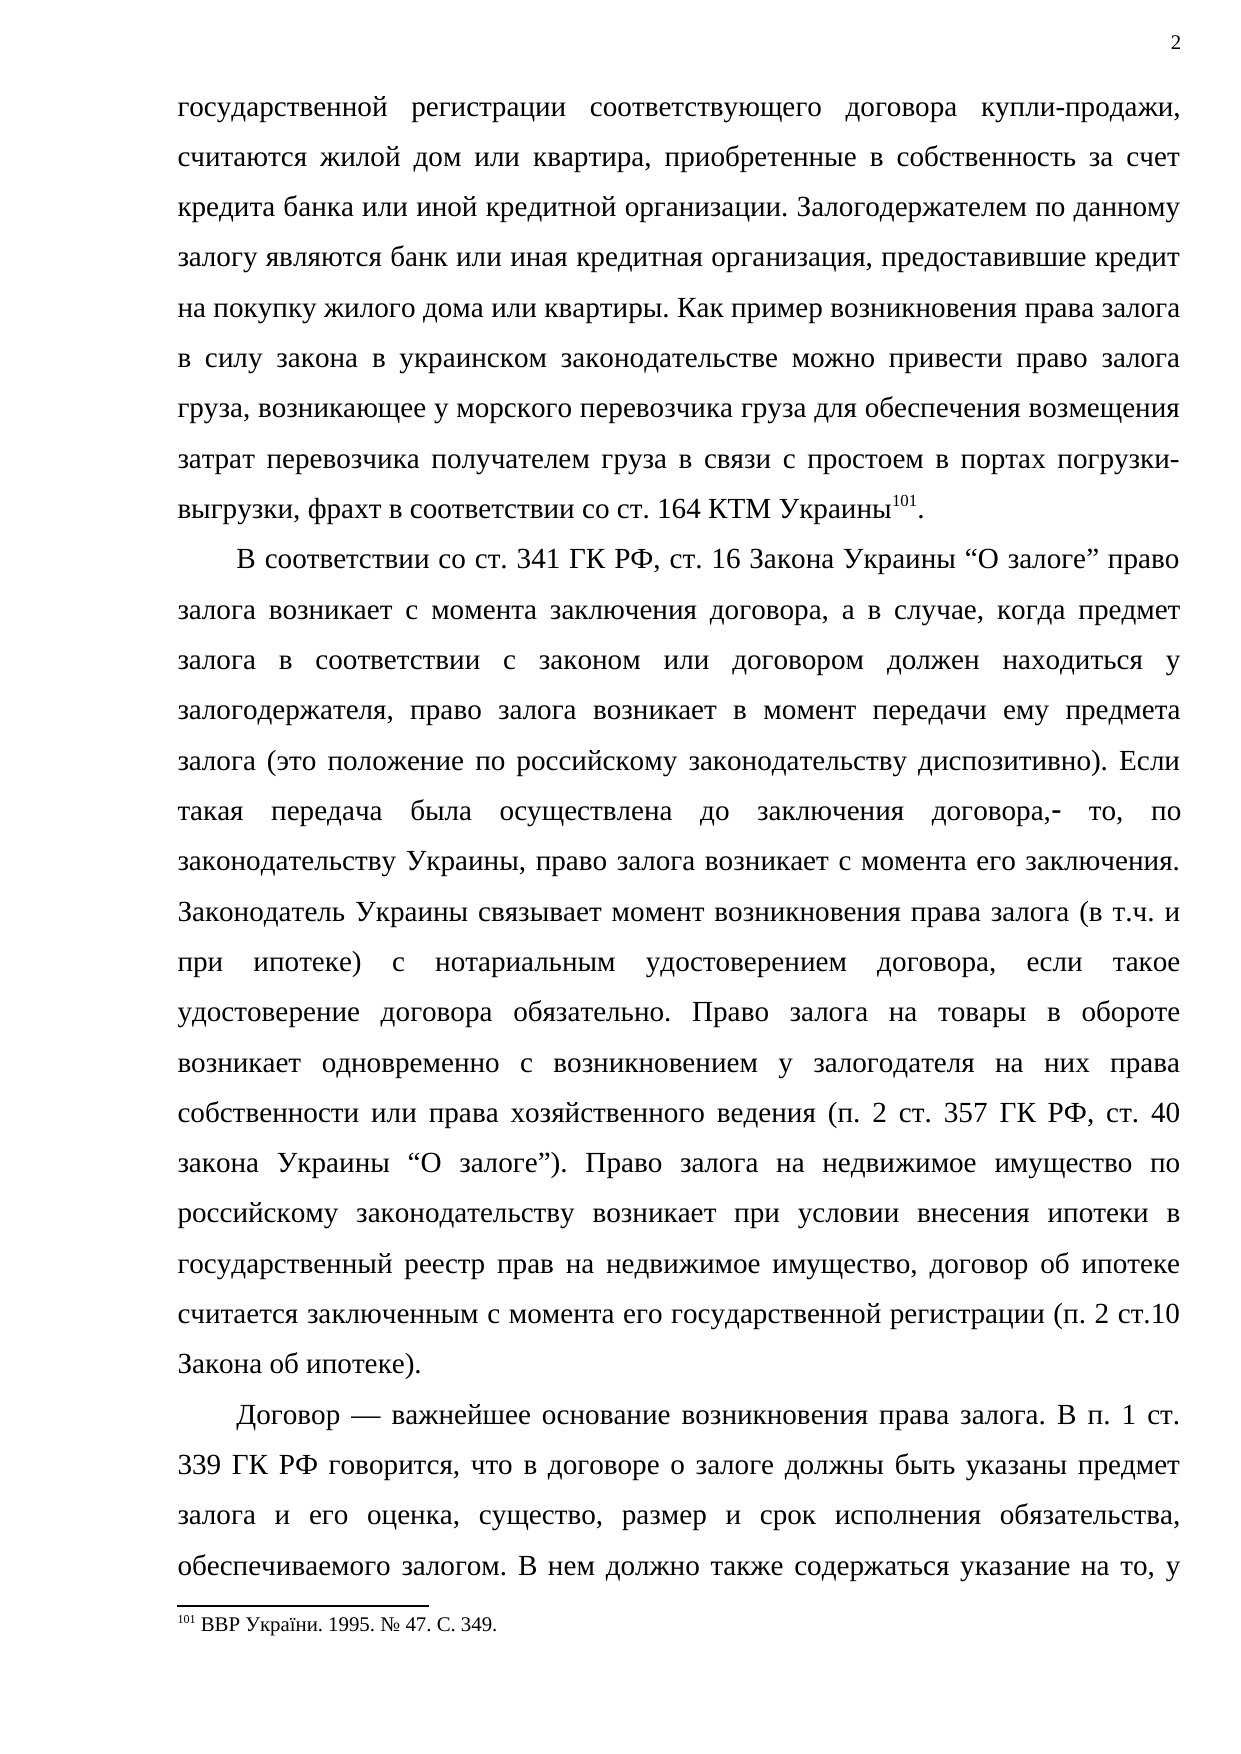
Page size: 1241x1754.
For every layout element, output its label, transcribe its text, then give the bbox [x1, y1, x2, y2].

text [177, 1397, 1181, 1581]
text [177, 89, 1181, 525]
text В соответствии со ст. 341 ГК РФ, ст. 16 Закона Украины “О залоге” право залога возникает с момента заключения договора, а в случае, когда предмет залога в соответствии с законом или договором должен находиться у залогодержателя, право залога возникает в момент передачи ему предмета залога (это положение по российскому законодательству диспозитивно). Если такая передача была осуществлена до заключения договора, то, по законодательству Украины, право залога возникает с момента его заключения. Законодатель Украины связывает момент возникновения права залога (в т.ч. и при ипотеке) с нотариальным удостоверением договора, если такое удостоверение договора обязательно. Право залога на товары в обороте возникает одновременно с возникновением у залогодателя на них права собственности или права хозяйственного ведения (п. 2 ст. 357 ГК РФ, ст. 40 закона Украины “О залоге”). Право залога на недвижимое имущество по российскому законодательству возникает при условии внесения ипотеки в государственный реестр прав на недвижимое имущество, договор об ипотеке считается заключенным с момента его государственной регистрации (п. 2 ст.10 Закона об ипотеке). [177, 541, 1181, 1380]
